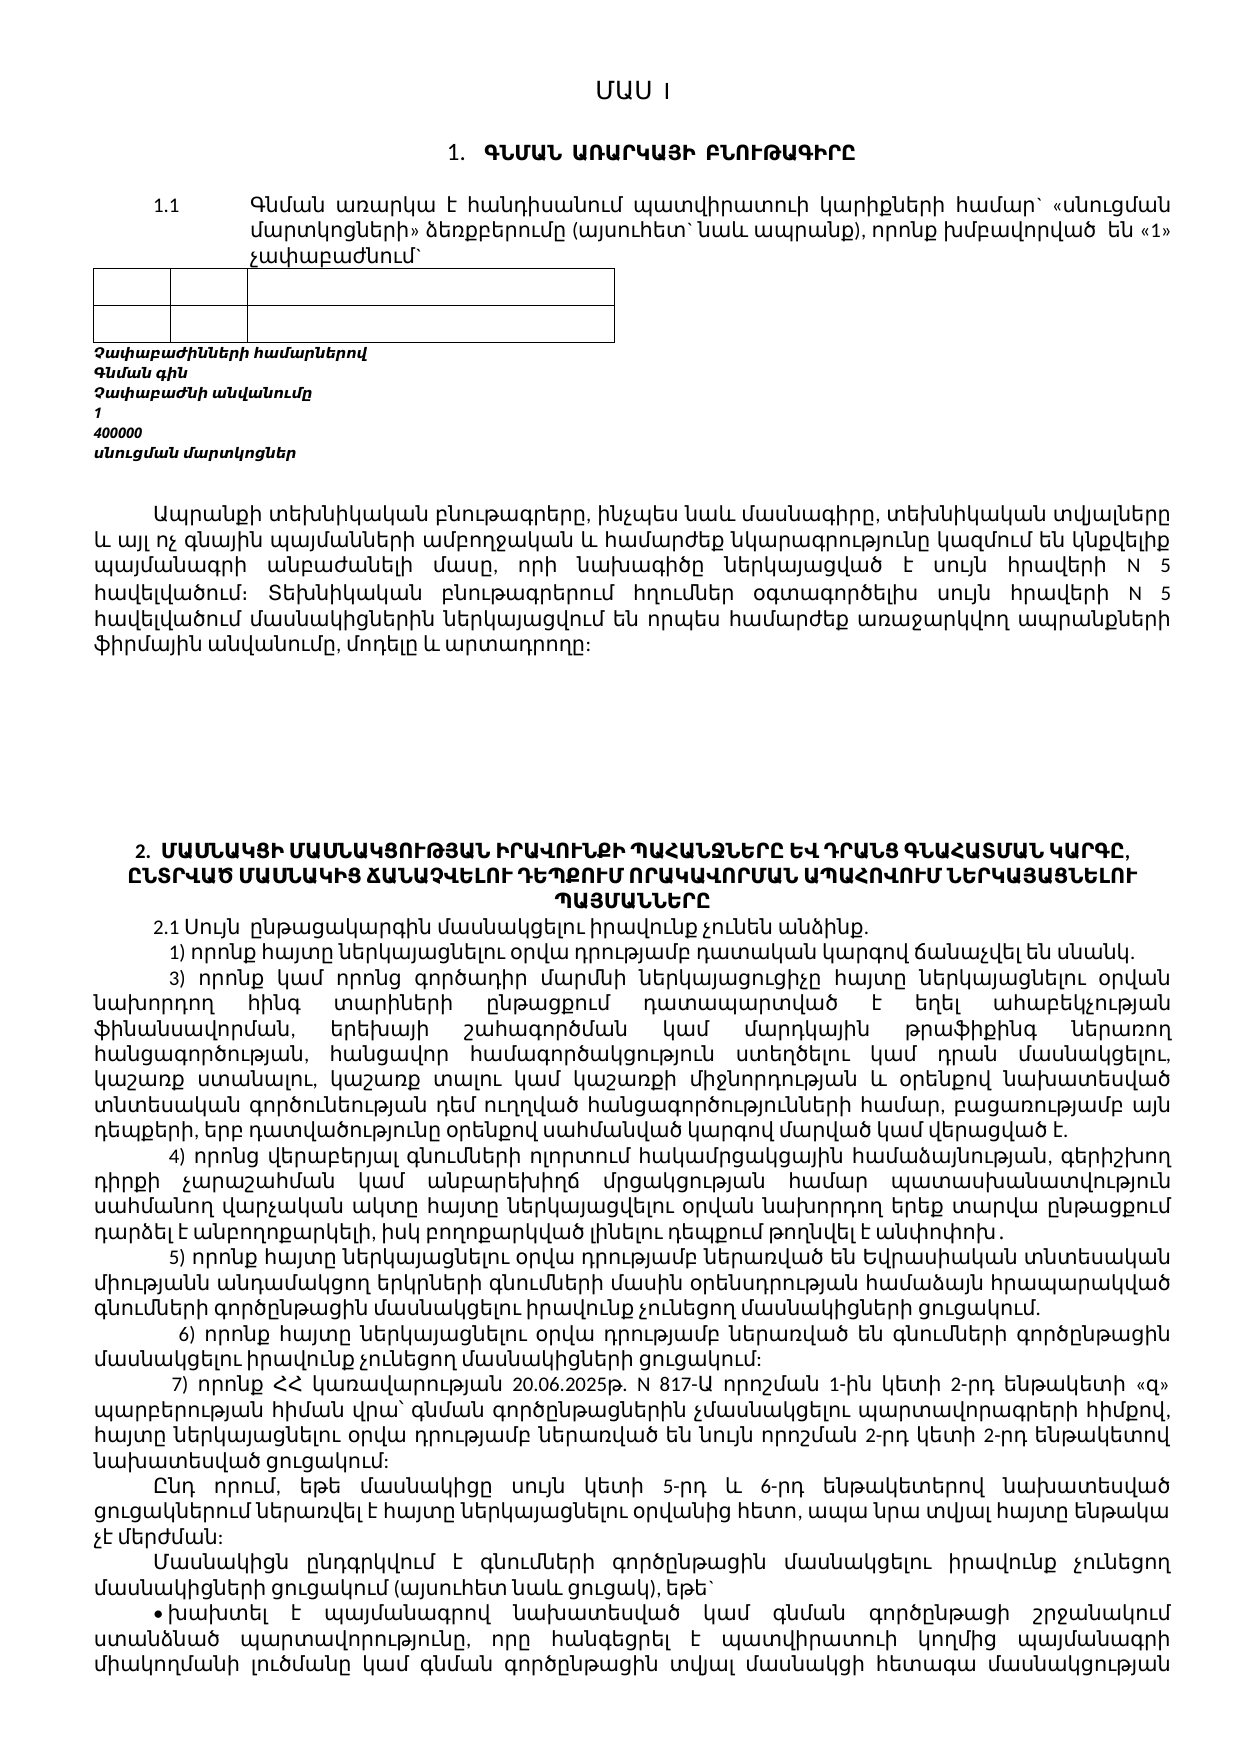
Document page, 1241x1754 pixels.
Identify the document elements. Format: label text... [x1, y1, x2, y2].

text 4) որոնց վերաբերյալ գնումների ոլորտում հակամրցակցային համաձայնության, գերիշխող դիրքի չարաշահման կամ անբարեխիղճ մրցակցության համար պատասխանատվություն սահմանող վարչական ակտը հայտը ներկայացվելու օրվան նախորդող երեք տարվա ընթացքում դարձել է անբողոքարկելի, իսկ բողոքարկված լինելու դեպքում թողնվել է անփոփոխ․ [94, 1143, 1171, 1244]
text 1) որոնք հայտը ներկայացնելու օրվա դրությամբ դատական կարգով ճանաչվել են սնանկ. [94, 939, 1171, 965]
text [94, 1600, 1171, 1677]
text Մասնակիցն ընդգրկվում է գնումների գործընթացին մասնակցելու իրավունք չունեցող մասնակիցների ցուցակում (այսուհետ նաև ցուցակ), եթե` [94, 1549, 1171, 1600]
text 5) որոնք հայտը ներկայացնելու օրվա դրությամբ ներառված են Եվրասիական տնտեսական միությանն անդամակցող երկրների գնումների մասին օրենսդրության համաձայն հրապարակված գնումների գործընթացին մասնակցելու իրավունք չունեցող մասնակիցների ցուցակում. [94, 1244, 1171, 1321]
subtitle Գնման առարկա է հանդիսանում պատվիրատուի կարիքների համար` «սնուցման մարտկոցների» ձեռքբերումը (այսուհետ` նաև ապրանք), որոնք խմբավորված են «1» չափաբաժնում` [153, 192, 1171, 268]
text 2.1 Սույն ընթացակարգին մասնակցելու իրավունք չունեն անձինք. [94, 914, 1171, 939]
text 6) որոնք հայտը ներկայացնելու օրվա դրությամբ ներառված են գնումների գործընթացին մասնակցելու իրավունք չունեցող մասնակիցների ցուցակում: [94, 1321, 1171, 1372]
list ԳՆՄԱՆ ԱՌԱՐԿԱՅԻ ԲՆՈՒԹԱԳԻՐԸ [131, 136, 1171, 167]
text Ընդ որում, եթե մասնակիցը սույն կետի 5-րդ և 6-րդ ենթակետերով նախատեսված ցուցակներում ներառվել է հայտը ներկայացնելու օրվանից հետո, ապա նրա տվյալ հայտը ենթակա չէ մերժման: [94, 1473, 1171, 1549]
text ՄԱՍ I [94, 75, 1171, 106]
text Ապրանքի տեխնիկական բնութագրերը, ինչպես նաև մասնագիրը, տեխնիկական տվյալները և այլ ոչ գնային պայմանների ամբողջական և համարժեք նկարագրությունը կազմում են կնքվելիք պայմանագրի անբաժանելի մասը, որի նախագիծը ներկայացված է սույն հրավերի N 5 հավելվածում։ Տեխնիկական բնութագրերում հղումներ օգտագործելիս սույն հրավերի N 5 հավելվածում մասնակիցներին ներկայացվում են որպես համարժեք առաջարկվող ապրանքների ֆիրմային անվանումը, մոդելը և արտադրողը: [94, 501, 1171, 657]
text 2. ՄԱՍՆԱԿՑԻ ՄԱՍՆԱԿՑՈՒԹՅԱՆ ԻՐԱՎՈՒՆՔԻ ՊԱՀԱՆՋՆԵՐԸ ԵՎ ԴՐԱՆՑ ԳՆԱՀԱՏՄԱՆ ԿԱՐԳԸ, ԸՆՏՐՎԱԾ ՄԱՍՆԱԿԻՑ ՃԱՆԱՉՎԵԼՈՒ ԴԵՊՔՈՒՄ ՈՐԱԿԱՎՈՐՄԱՆ ԱՊԱՀՈՎՈՒՄ ՆԵՐԿԱՅԱՑՆԵԼՈՒ ՊԱՅՄԱՆՆԵՐԸ [94, 838, 1171, 914]
text 3) որոնք կամ որոնց գործադիր մարմնի ներկայացուցիչը հայտը ներկայացնելու օրվան նախորդող հինգ տարիների ընթացքում դատապարտված է եղել ահաբեկչության ֆինանսավորման, երեխայի շահագործման կամ մարդկային թրաֆիքինգ ներառող հանցագործության, հանցավոր համագործակցություն ստեղծելու կամ դրան մասնակցելու, կաշառք ստանալու, կաշառք տալու կամ կաշառքի միջնորդության և օրենքով նախատեսված տնտեսական գործունեության դեմ ուղղված հանցագործությունների համար, բացառությամբ այն դեպքերի, երբ դատվածությունը օրենքով սահմանված կարգով մարված կամ վերացված է. [94, 965, 1171, 1143]
text 7) որոնք ՀՀ կառավարության 20.06.2025թ. N 817-Ա որոշման 1-ին կետի 2-րդ ենթակետի «զ» պարբերության հիման վրա՝ գնման գործընթացներին չմասնակցելու պարտավորագրերի հիմքով, հայտը ներկայացնելու օրվա դրությամբ ներառված են նույն որոշման 2-րդ կետի 2-րդ ենթակետով նախատեսված ցուցակում: [94, 1372, 1171, 1473]
